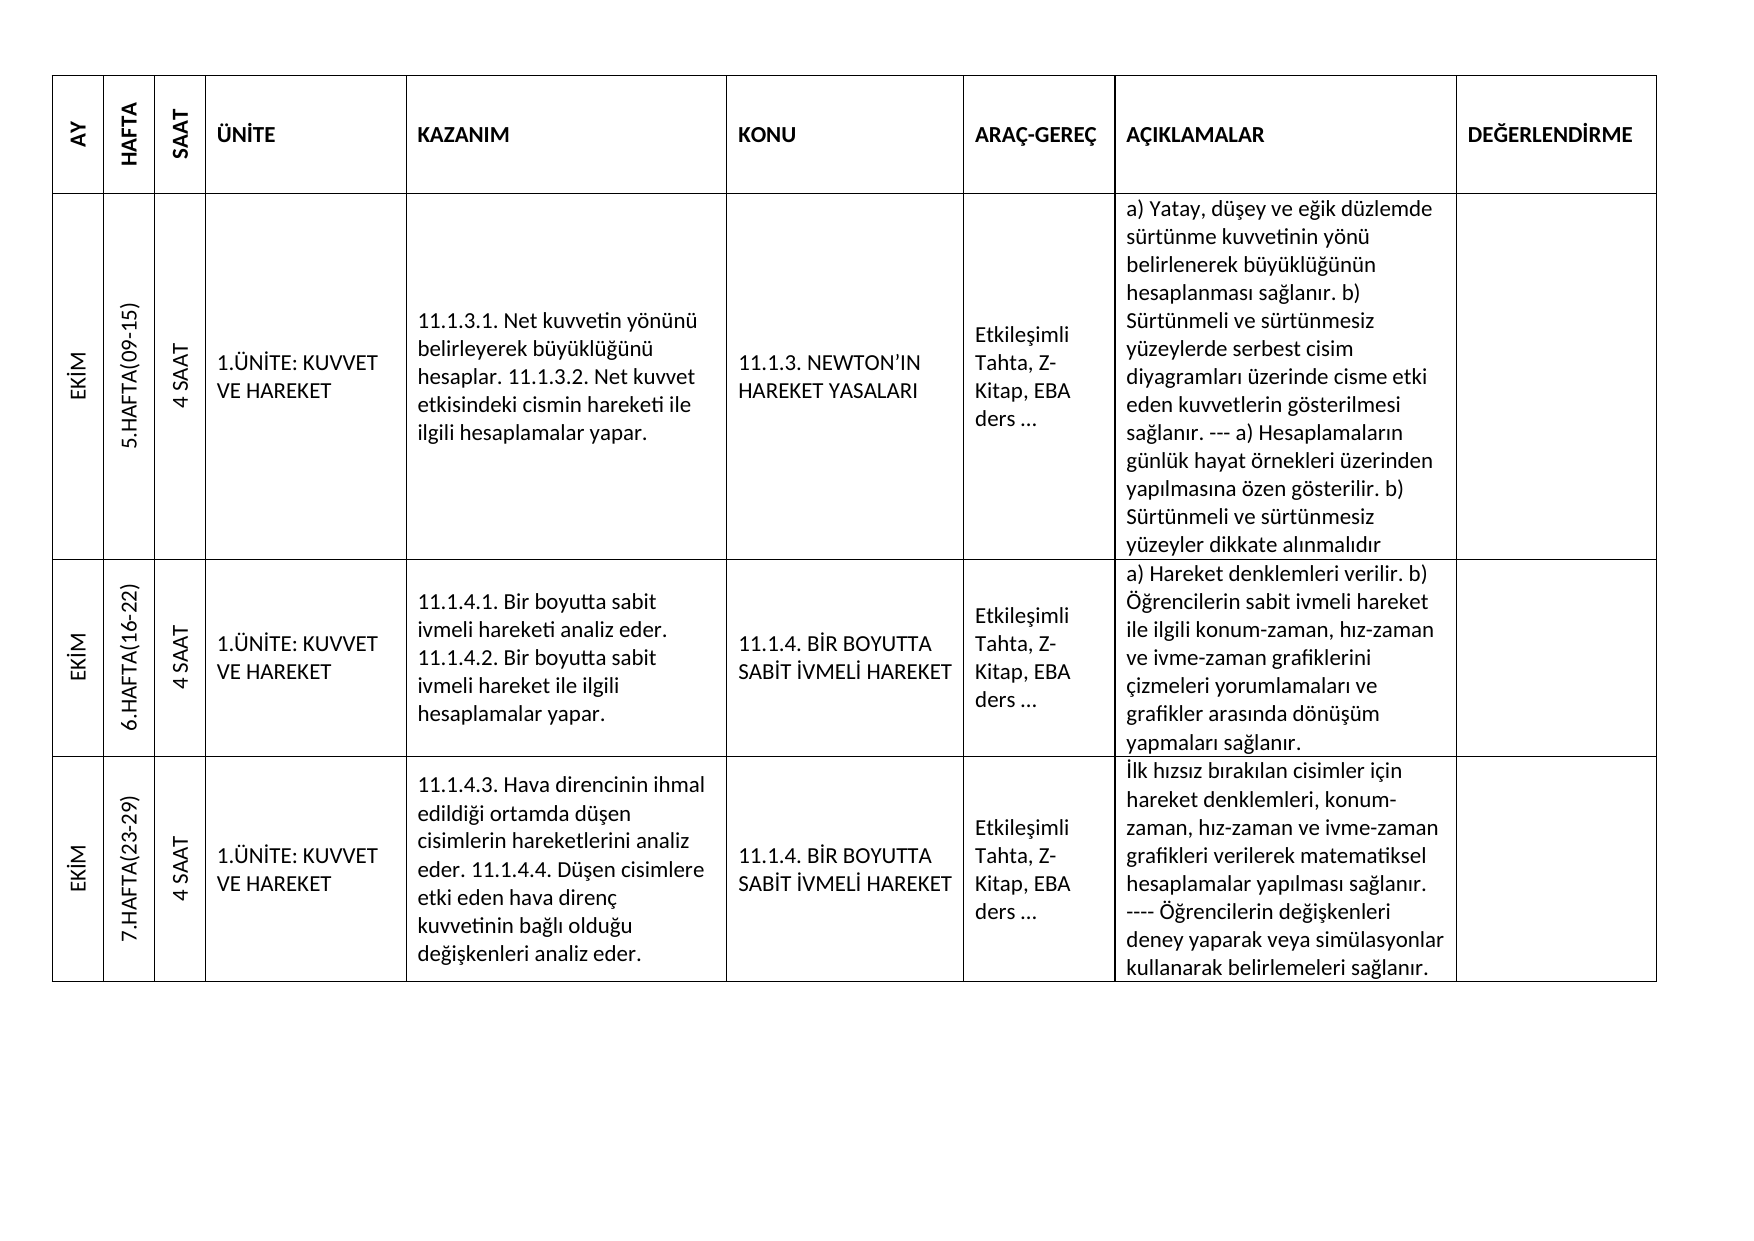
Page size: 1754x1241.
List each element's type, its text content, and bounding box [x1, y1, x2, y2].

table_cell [727, 757, 963, 981]
table_cell 5.HAFTA(09-15) [104, 194, 154, 558]
table_header DEĞERLENDİRME [1457, 76, 1656, 193]
table_header HAFTA [104, 76, 154, 193]
table_cell Etkileşimli Tahta, Z-Kitap, EBA ders … [964, 194, 1114, 558]
table_cell 4 SAAT [155, 560, 205, 756]
table_cell EKİM [53, 757, 103, 981]
table_cell EKİM [53, 560, 103, 756]
table_header ARAÇ-GEREÇ [964, 76, 1114, 193]
table_cell 11.1.3. NEWTON’IN HAREKET YASALARI [727, 194, 963, 558]
table_header KAZANIM [407, 76, 726, 193]
table_cell 7.HAFTA(23-29) [104, 757, 154, 981]
table_cell 4 SAAT [155, 194, 205, 558]
table_cell 4 SAAT [155, 757, 205, 981]
table_cell [1457, 194, 1656, 558]
table_cell İlk hızsız bırakılan cisimler için hareket denklemleri, konum-zaman, hız-zaman ve ivme-zaman grafikleri verilerek matematiksel hesaplamalar yapılması sağlanır. ---- Öğrencilerin değişkenleri deney yaparak veya simülasyonlar kullanarak belirlemeleri sağlanır. [1116, 757, 1456, 981]
table_cell Etkileşimli Tahta, Z-Kitap, EBA ders … [964, 560, 1114, 756]
table_cell 11.1.3.1. Net kuvvetin yönünü belirleyerek büyüklüğünü hesaplar. 11.1.3.2. Net kuvvet etkisindeki cismin hareketi ile ilgili hesaplamalar yapar. [407, 194, 726, 558]
table_cell 1.ÜNİTE: KUVVET VE HAREKET [206, 194, 406, 558]
table_cell 11.1.4. BİR BOYUTTA SABİT İVMELİ HAREKET [727, 560, 963, 756]
table_cell 11.1.4.3. Hava direncinin ihmal edildiği ortamda düşen cisimlerin hareketlerini analiz eder. 11.1.4.4. Düşen cisimlere etki eden hava direnç kuvvetinin bağlı olduğu değişkenleri analiz eder. [407, 757, 726, 981]
table_cell [1457, 757, 1656, 981]
table_cell 6.HAFTA(16-22) [104, 560, 154, 756]
table_cell 1.ÜNİTE: KUVVET VE HAREKET [206, 757, 406, 981]
table_cell [1457, 560, 1656, 756]
table_header ÜNİTE [206, 76, 406, 193]
table_header KONU [727, 76, 963, 193]
table_cell a) Hareket denklemleri verilir. b) Öğrencilerin sabit ivmeli hareket ile ilgili konum-zaman, hız-zaman ve ivme-zaman grafiklerini çizmeleri yorumlamaları ve grafikler arasında dönüşüm yapmaları sağlanır. [1116, 560, 1456, 756]
table_cell 11.1.4.1. Bir boyutta sabit ivmeli hareketi analiz eder. 11.1.4.2. Bir boyutta sabit ivmeli hareket ile ilgili hesaplamalar yapar. [407, 560, 726, 756]
table_header AY [53, 76, 103, 193]
table_cell EKİM [53, 194, 103, 558]
table_cell 1.ÜNİTE: KUVVET VE HAREKET [206, 560, 406, 756]
table_cell Etkileşimli Tahta, Z-Kitap, EBA ders … [964, 757, 1114, 981]
table_cell a) Yatay, düşey ve eğik düzlemde sürtünme kuvvetinin yönü belirlenerek büyüklüğünün hesaplanması sağlanır. b) Sürtünmeli ve sürtünmesiz yüzeylerde serbest cisim diyagramları üzerinde cisme etki eden kuvvetlerin gösterilmesi sağlanır. --- a) Hesaplamaların günlük hayat örnekleri üzerinden yapılmasına özen gösterilir. b) Sürtünmeli ve sürtünmesiz yüzeyler dikkate alınmalıdır [1116, 194, 1456, 558]
table_header AÇIKLAMALAR [1116, 76, 1456, 193]
table_header SAAT [155, 76, 205, 193]
